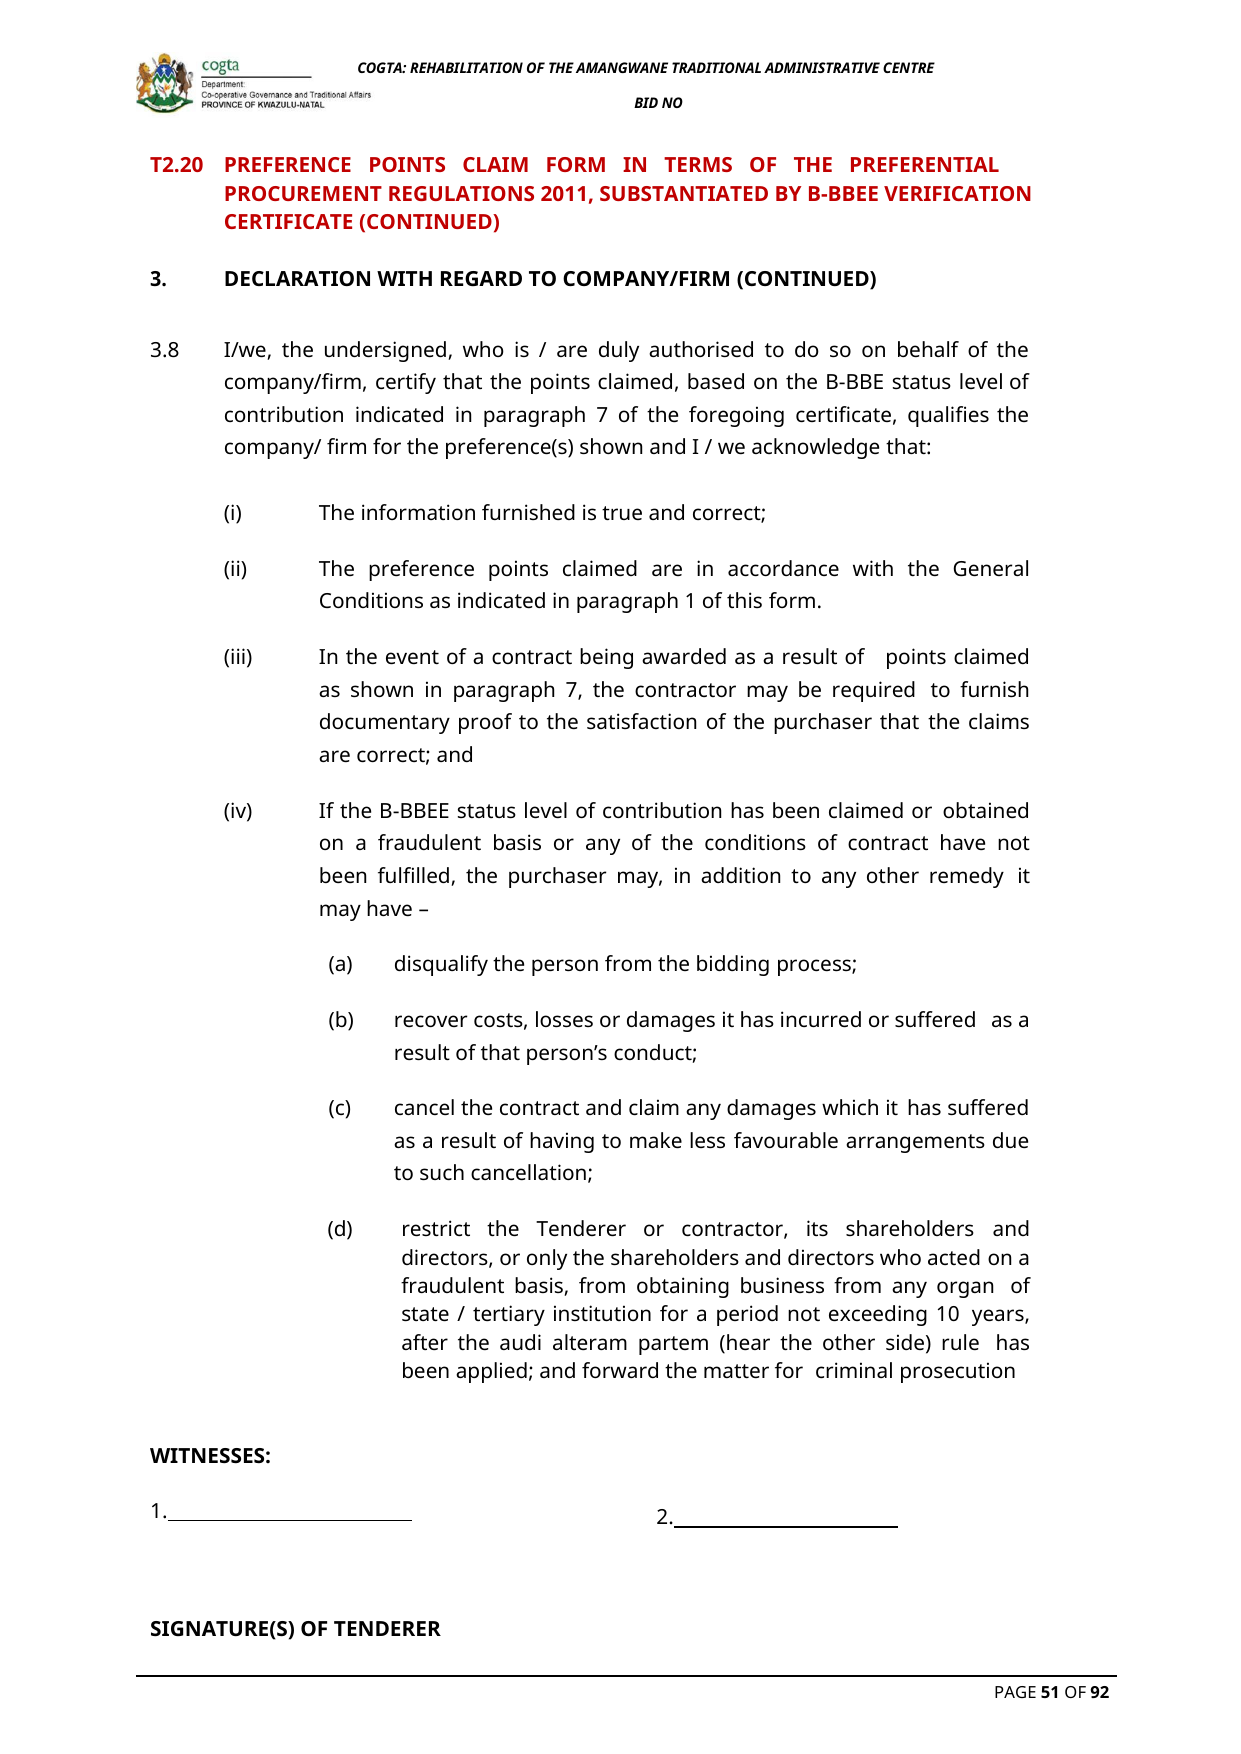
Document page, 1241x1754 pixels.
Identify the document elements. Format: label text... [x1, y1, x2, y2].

text 1. [150, 1496, 412, 1524]
subtitle WITNESSES: [150, 1441, 1093, 1469]
list cancel the contract and claim any damages which it has suffered as a result of having to make less favourable arrangements due to such cancellation; [328, 1093, 1029, 1187]
list The preference points claimed are in accordance with the General Conditions as indicated in paragraph 1 of this form. [224, 554, 1030, 615]
list recover costs, losses or damages it has incurred or suffered as a result of that person’s conduct; [328, 1005, 1029, 1066]
list I/we, the undersigned, who is / are duly authorised to do so on behalf of the company/firm, certify that the points claimed, based on the B-BBE status level of contribution indicated in paragraph 7 of the foregoing certificate, qualifies the company/ firm for the preference(s) shown and I / we acknowledge that: [150, 335, 1030, 461]
list If the B-BBEE status level of contribution has been claimed or obtained on a fraudulent basis or any of the conditions of contract have not been fulfilled, the purchaser may, in addition to any other remedy it may have – [224, 796, 1030, 922]
list In the event of a contract being awarded as a result of points claimed as shown in paragraph 7, the contractor may be required to furnish documentary proof to the satisfaction of the purchaser that the claims are correct; and [224, 642, 1030, 768]
list disqualify the person from the bidding process; [328, 949, 1093, 978]
text 3. DECLARATION WITH REGARD TO COMPANY/FIRM (CONTINUED) [150, 264, 1093, 293]
picture [136, 52, 379, 118]
subtitle T2.20 PREFERENCE POINTS CLAIM FORM IN TERMS OF THE PREFERENTIAL PROCUREMENT REGULATIONS 2011, SUBSTANTIATED BY B-BBEE VERIFICATION CERTIFICATE (CONTINUED) [150, 150, 1112, 236]
subtitle SIGNATURE(S) OF TENDERER [150, 1614, 1093, 1642]
text 2. [656, 1502, 1130, 1531]
list restrict the Tenderer or contractor, its shareholders and directors, or only the shareholders and directors who acted on a fraudulent basis, from obtaining business from any organ of state / tertiary institution for a period not exceeding 10 years, after the audi alteram partem (hear the other side) rule has been applied; and forward the matter for criminal prosecution [327, 1214, 1030, 1385]
list The information furnished is true and correct; [224, 498, 1093, 526]
